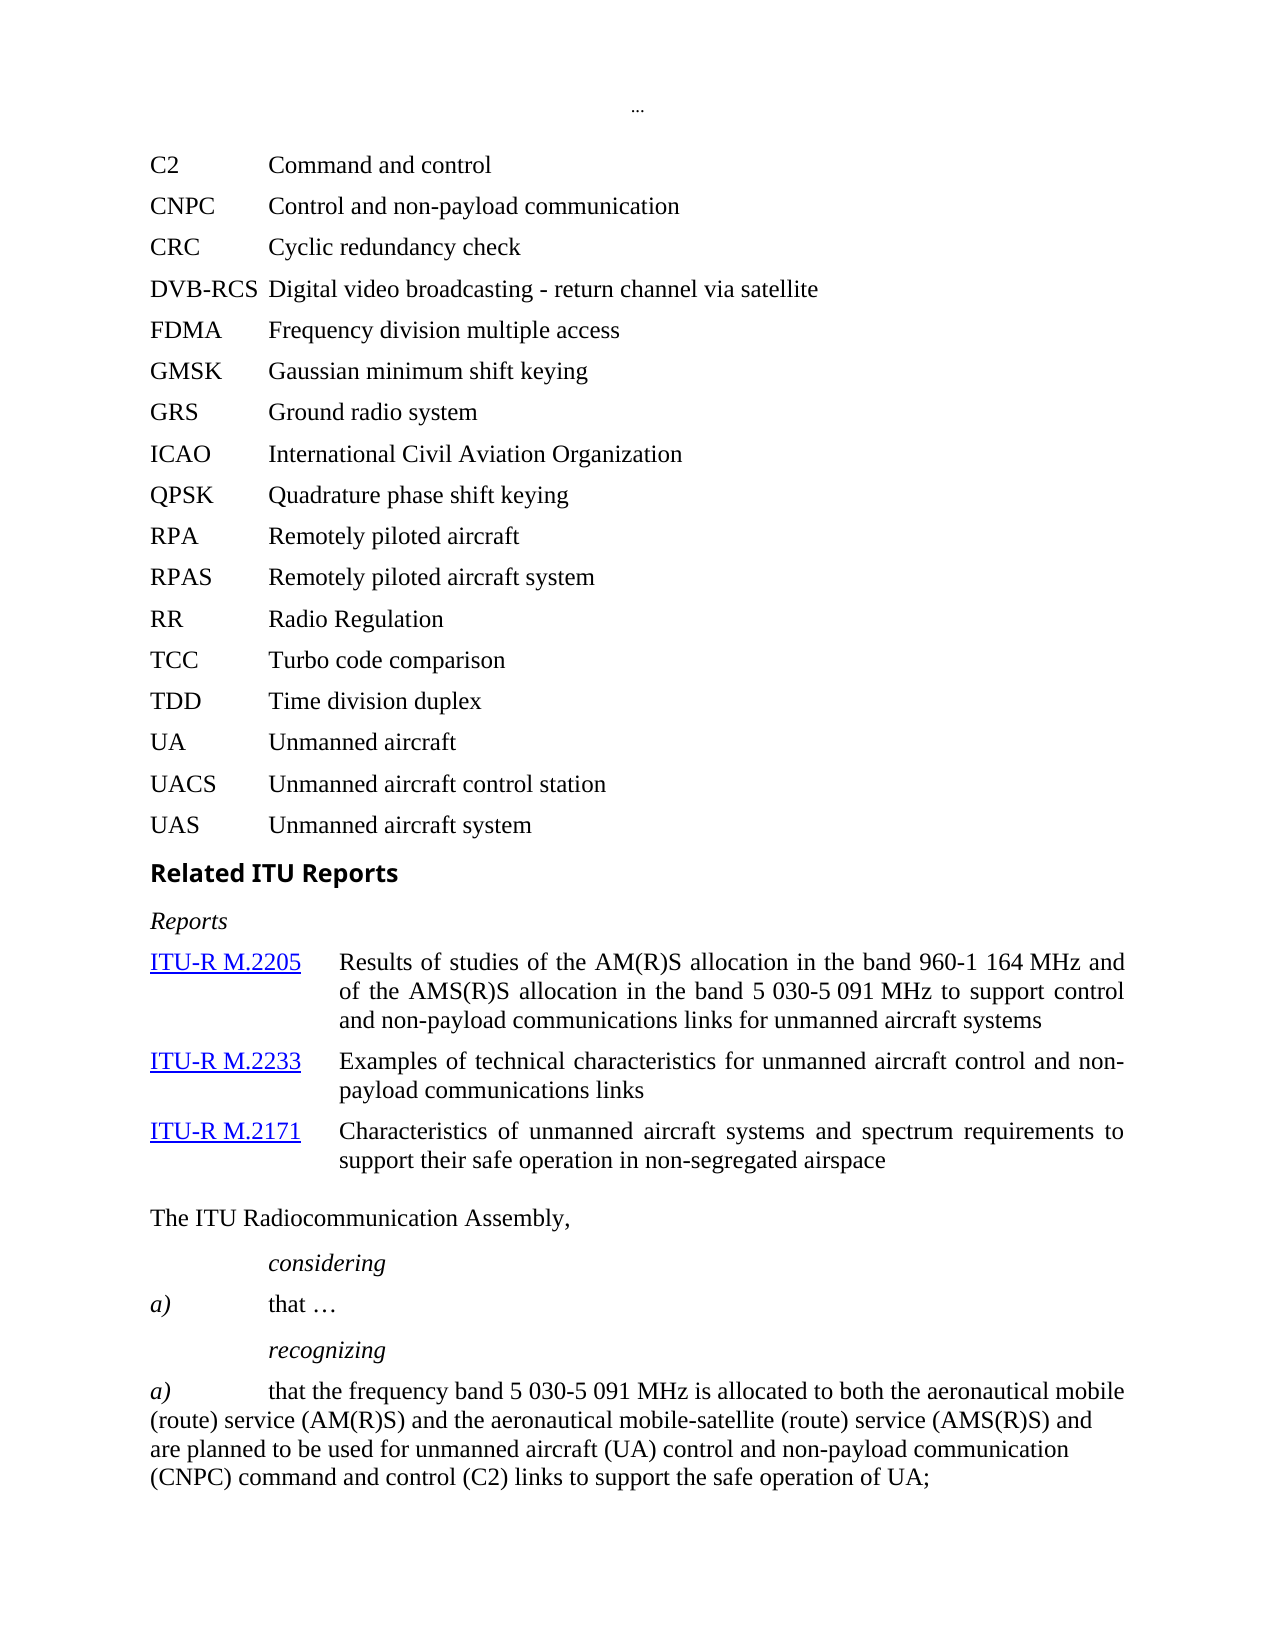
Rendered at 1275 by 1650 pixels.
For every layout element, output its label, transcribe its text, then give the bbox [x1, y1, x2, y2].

text considering [268, 1248, 1125, 1277]
text UAS Unmanned aircraft system [150, 810, 1125, 839]
text The ITU Radiocommunication Assembly, [150, 1203, 1125, 1232]
text Related ITU Reports [150, 855, 1125, 889]
text UACS Unmanned aircraft control station [150, 769, 1125, 797]
text RPA Remotely piloted aircraft [150, 521, 1125, 550]
text DVB-RCS Digital video broadcasting - return channel via satellite [150, 274, 1125, 302]
text Reports [150, 906, 1125, 935]
text recognizing [268, 1335, 1125, 1364]
text ITU-R M.2233 Examples of technical characteristics for unmanned aircraft control and non-payload communications links [150, 1046, 1125, 1104]
text TCC Turbo code comparison [150, 645, 1125, 674]
text ITU-R M.2171 Characteristics of unmanned aircraft systems and spectrum requirements to support their safe operation in non-segregated airspace [150, 1116, 1125, 1174]
text CNPC Control and non-payload communication [150, 191, 1125, 220]
text CRC Cyclic redundancy check [150, 232, 1125, 261]
text FDMA Frequency division multiple access [150, 315, 1125, 344]
text TDD Time division duplex [150, 686, 1125, 715]
text C2 Command and control [150, 150, 1125, 179]
text UA Unmanned aircraft [150, 727, 1125, 756]
text RR Radio Regulation [150, 604, 1125, 632]
text RPAS Remotely piloted aircraft system [150, 562, 1125, 591]
text QPSK Quadrature phase shift keying [150, 480, 1125, 509]
text GMSK Gaussian minimum shift keying [150, 356, 1125, 385]
text a) that … [150, 1289, 1125, 1318]
text ITU-R M.2205 Results of studies of the AM(R)S allocation in the band 960-1 164 MHz and of the AMS(R)S allocation in the band 5 030-5 091 MHz to support control and non-payload communications links for unmanned aircraft systems [150, 947, 1125, 1034]
text ICAO International Civil Aviation Organization [150, 439, 1125, 467]
text a) that the frequency band 5 030-5 091 MHz is allocated to both the aeronautical mobile (route) service (AM(R)S) and the aeronautical mobile-satellite (route) service (AMS(R)S) and are planned to be used for unmanned aircraft (UA) control and non-payload communication (CNPC) command and control (C2) links to support the safe operation of UA; [150, 1376, 1125, 1491]
text GRS Ground radio system [150, 397, 1125, 426]
